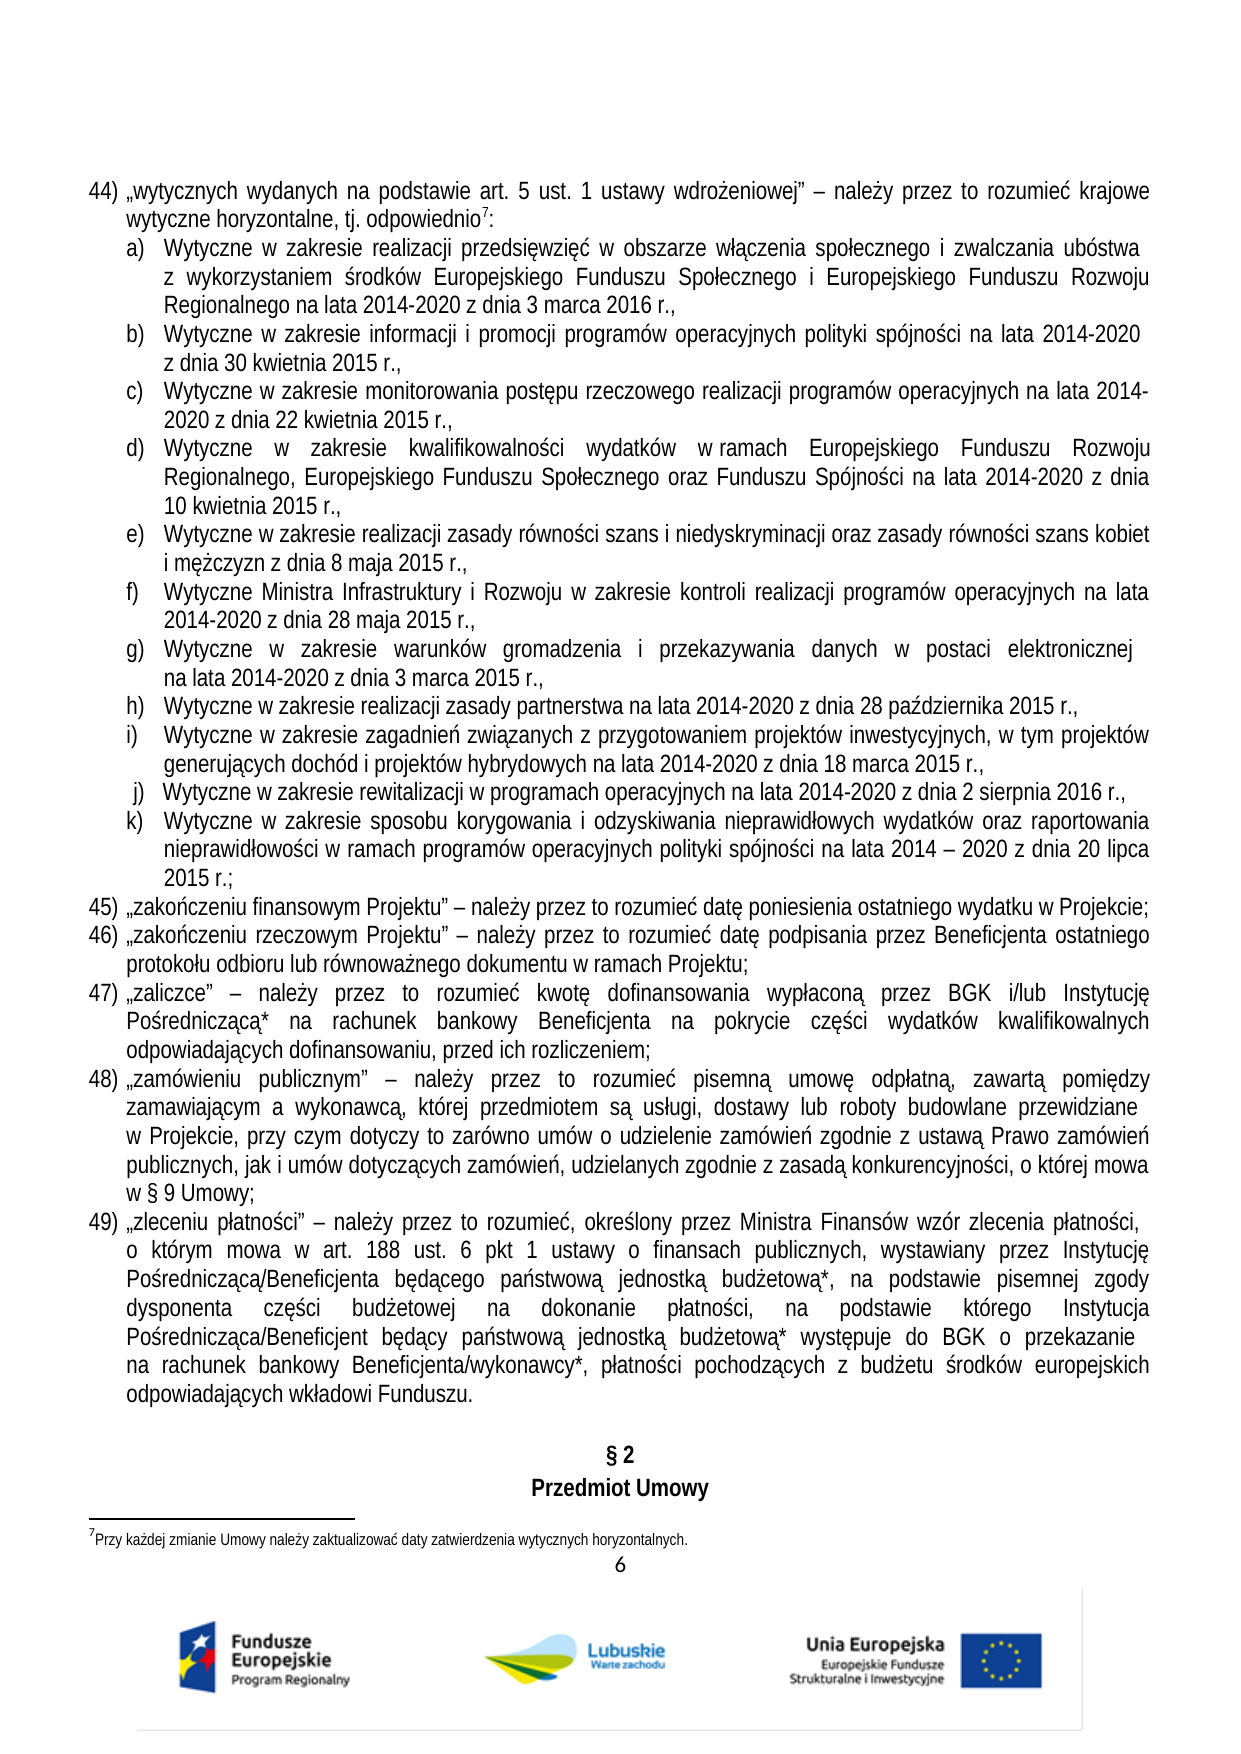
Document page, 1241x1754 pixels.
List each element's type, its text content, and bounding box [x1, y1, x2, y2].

list Wytyczne w zakresie zagadnień związanych z przygotowaniem projektów inwestycyjnych, w tym projektów generujących dochód i projektów hybrydowych na lata 2014-2020 z dnia 18 marca 2015 r., [126, 720, 1152, 777]
list „zakończeniu rzeczowym Projektu” – należy przez to rozumieć datę podpisania przez Beneficjenta ostatniego protokołu odbioru lub równoważnego dokumentu w ramach Projektu; [89, 920, 1152, 978]
list Wytyczne w zakresie kwalifikowalności wydatków w ramach Europejskiego Funduszu Rozwoju Regionalnego, Europejskiego Funduszu Społecznego oraz Funduszu Spójności na lata 2014-2020 z dnia 10 kwietnia 2015 r., [126, 433, 1152, 519]
text § 2 [89, 1440, 1152, 1469]
list Wytyczne w zakresie informacji i promocji programów operacyjnych polityki spójności na lata 2014-2020 z dnia 30 kwietnia 2015 r., [126, 319, 1152, 376]
list „zamówieniu publicznym” – należy przez to rozumieć pisemną umowę odpłatną, zawartą pomiędzy zamawiającym a wykonawcą, której przedmiotem są usługi, dostawy lub roboty budowlane przewidziane w Projekcie, przy czym dotyczy to zarówno umów o udzielenie zamówień zgodnie z ustawą Prawo zamówień publicznych, jak i umów dotyczących zamówień, udzielanych zgodnie z zasadą konkurencyjności, o której mowa w § 9 Umowy; [89, 1064, 1152, 1207]
list Wytyczne w zakresie realizacji zasady partnerstwa na lata 2014-2020 z dnia 28 października 2015 r., [126, 691, 1152, 720]
list „zaliczce” – należy przez to rozumieć kwotę dofinansowania wypłaconą przez BGK i/lub Instytucję * na rachunek bankowy Beneficjenta na pokrycie części wydatków kwalifikowalnych odpowiadających dofinansowaniu, przed ich rozliczeniem; [89, 978, 1152, 1064]
list Wytyczne w zakresie warunków gromadzenia i przekazywania danych w postaci elektronicznej na lata 2014-2020 z dnia 3 marca 2015 r., [126, 634, 1152, 691]
list Wytyczne w zakresie rewitalizacji w programach operacyjnych na lata 2014-2020 z dnia r., [133, 777, 1152, 806]
text Przedmiot Umowy [89, 1473, 1152, 1502]
list „zakończeniu finansowym Projektu” – należy przez to rozumieć datę poniesienia ostatniego wydatku w Projekcie; [89, 892, 1152, 920]
list „zleceniu płatności” – należy przez to rozumieć, określony przez Ministra Finansów wzór zlecenia płatności, o którym mowa w art. 188 ust. 6 pkt 1 ustawy o finansach publicznych, wystawiany przez Instytucję /Beneficjenta będącego państwową jednostką budżetową*, na podstawie pisemnej zgody dysponenta części budżetowej na dokonanie płatności, na podstawie którego Instytucja /Beneficjent będący państwową jednostką budżetową* występuje do BGK o przekazanie na rachunek bankowy Beneficjenta/wykonawcy*, płatności pochodzących z budżetu środków europejskich odpowiadających wkładowi Funduszu. [89, 1207, 1152, 1407]
list Wytyczne w zakresie realizacji zasady równości szans i niedyskryminacji oraz zasady równości szans kobiet i mężczyzn z dnia 8 maja 2015 r., [126, 519, 1152, 577]
list Wytyczne w zakresie sposobu korygowania i odzyskiwania nieprawidłowych wydatków oraz raportowania nieprawidłowości w ramach programów operacyjnych polityki spójności na lata 2014 – 2020 z dnia 20 lipca 2015 r.; [126, 806, 1152, 892]
picture [137, 1588, 1084, 1732]
list Wytyczne w zakresie realizacji przedsięwzięć w obszarze włączenia społecznego i zwalczania ubóstwa z wykorzystaniem środków Europejskiego Funduszu Społecznego i Europejskiego Funduszu Rozwoju Regionalnego na lata 2014-2020 z dnia 3 marca 2016 r., [126, 233, 1152, 319]
list Wytyczne w zakresie monitorowania postępu rzeczowego realizacji programów operacyjnych na lata 2014-2020 z dnia 22 kwietnia 2015 r., [126, 376, 1152, 433]
list Wytyczne Ministra Infrastruktury i Rozwoju w zakresie kontroli realizacji programów operacyjnych na lata 2014-2020 z dnia 28 maja 2015 r., [126, 577, 1152, 634]
list „wytycznych wydanych na podstawie art. 5 ust. 1 ustawy wdrożeniowej” – należy przez to rozumieć krajowe wytyczne horyzontalne, tj. odpowiednio: [89, 176, 1152, 233]
